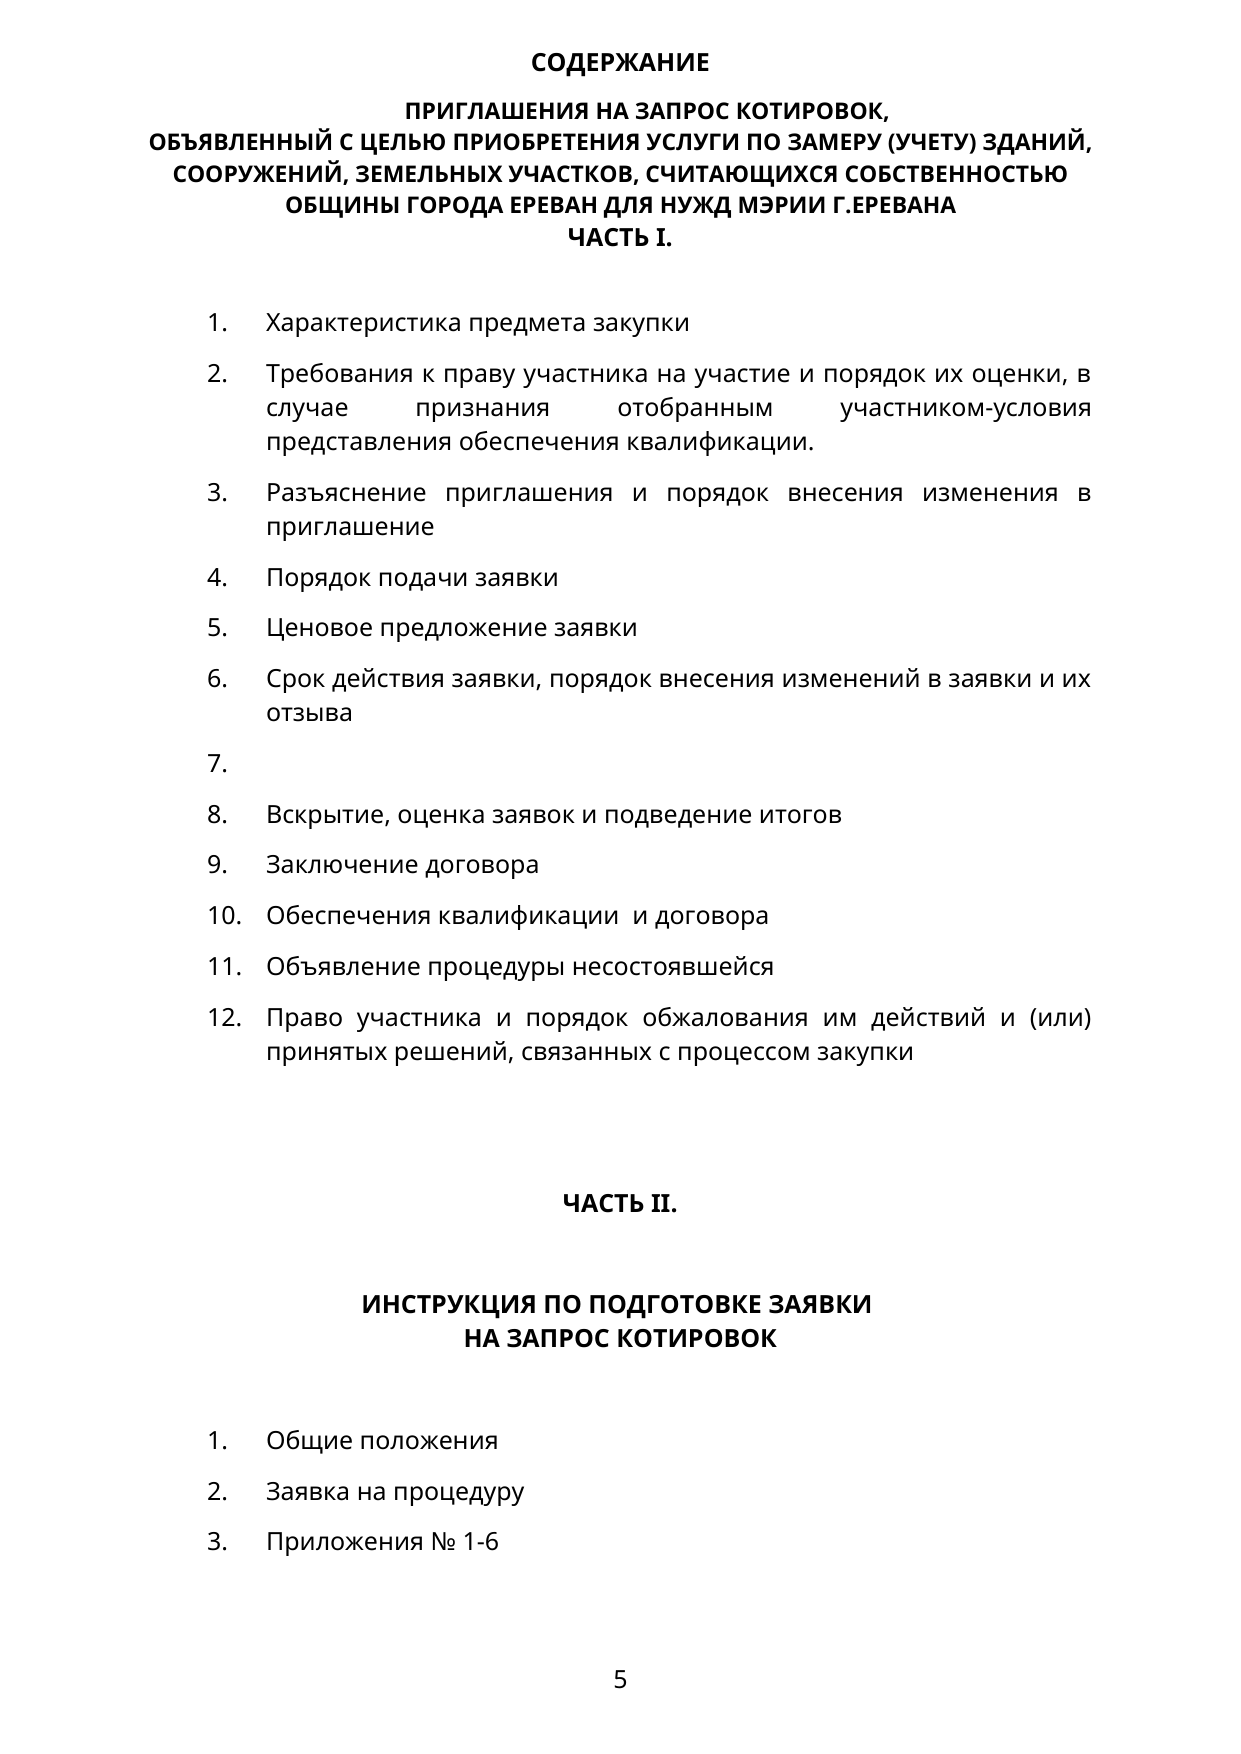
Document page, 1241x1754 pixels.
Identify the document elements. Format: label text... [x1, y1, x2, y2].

text СОДЕРЖАНИЕ [148, 44, 1092, 78]
text 7. [207, 746, 1092, 779]
text ИНСТРУКЦИЯ ПО ПОДГОТОВКЕ ЗАЯВКИ НА ЗАПРОС КОТИРОВОК [148, 1287, 1092, 1355]
text 6. Срок действия заявки, порядок внесения изменений в заявки и их отзыва [207, 661, 1092, 729]
text 3. Разъяснение приглашения и порядок внесения изменения в приглашение [207, 474, 1092, 543]
text 11. Объявление процедуры несостоявшейся [207, 948, 1092, 982]
text 12. Право участника и порядок обжалования им действий и (или) принятых решений, связанных с процессом закупки [207, 999, 1092, 1067]
text 1. Характеристика предмета закупки [207, 305, 1092, 339]
text 10. Обеспечения квалификации и договора [207, 898, 1092, 932]
text 2. Заявка на процедуру [207, 1473, 1092, 1507]
text 3. Приложения № 1-6 [207, 1524, 1092, 1558]
text 4. Порядок подачи заявки [207, 559, 1092, 593]
text 8. Вскрытие, оценка заявок и подведение итогов [207, 796, 1092, 830]
text 9. Заключение договора [207, 847, 1092, 881]
text 2. Требования к праву участника на участие и порядок их оценки, в случае признания отобранным участником-условия представления обеспечения квалификации. [207, 356, 1092, 458]
text ПРИГЛАШЕНИЯ НА ЗАПРОС КОТИРОВОК, ОБЪЯВЛЕННЫЙ С ЦЕЛЬЮ ПРИОБРЕТЕНИЯ УСЛУГИ ПО ЗАМЕРУ (УЧЕТУ) ЗДАНИЙ, СООРУЖЕНИЙ, ЗЕМЕЛЬНЫХ УЧАСТКОВ, СЧИТАЮЩИХСЯ СОБСТВЕННОСТЬЮ ОБЩИНЫ ГОРОДА ЕРЕВАН ДЛЯ НУЖД МЭРИИ Г.ЕРЕВАНА [148, 95, 1093, 220]
text ЧАСТЬ II. [148, 1185, 1092, 1219]
text 5. Ценовое предложение заявки [207, 610, 1092, 644]
text ЧАСТЬ I. [148, 220, 1092, 254]
text 1. Общие положения [207, 1422, 1092, 1456]
